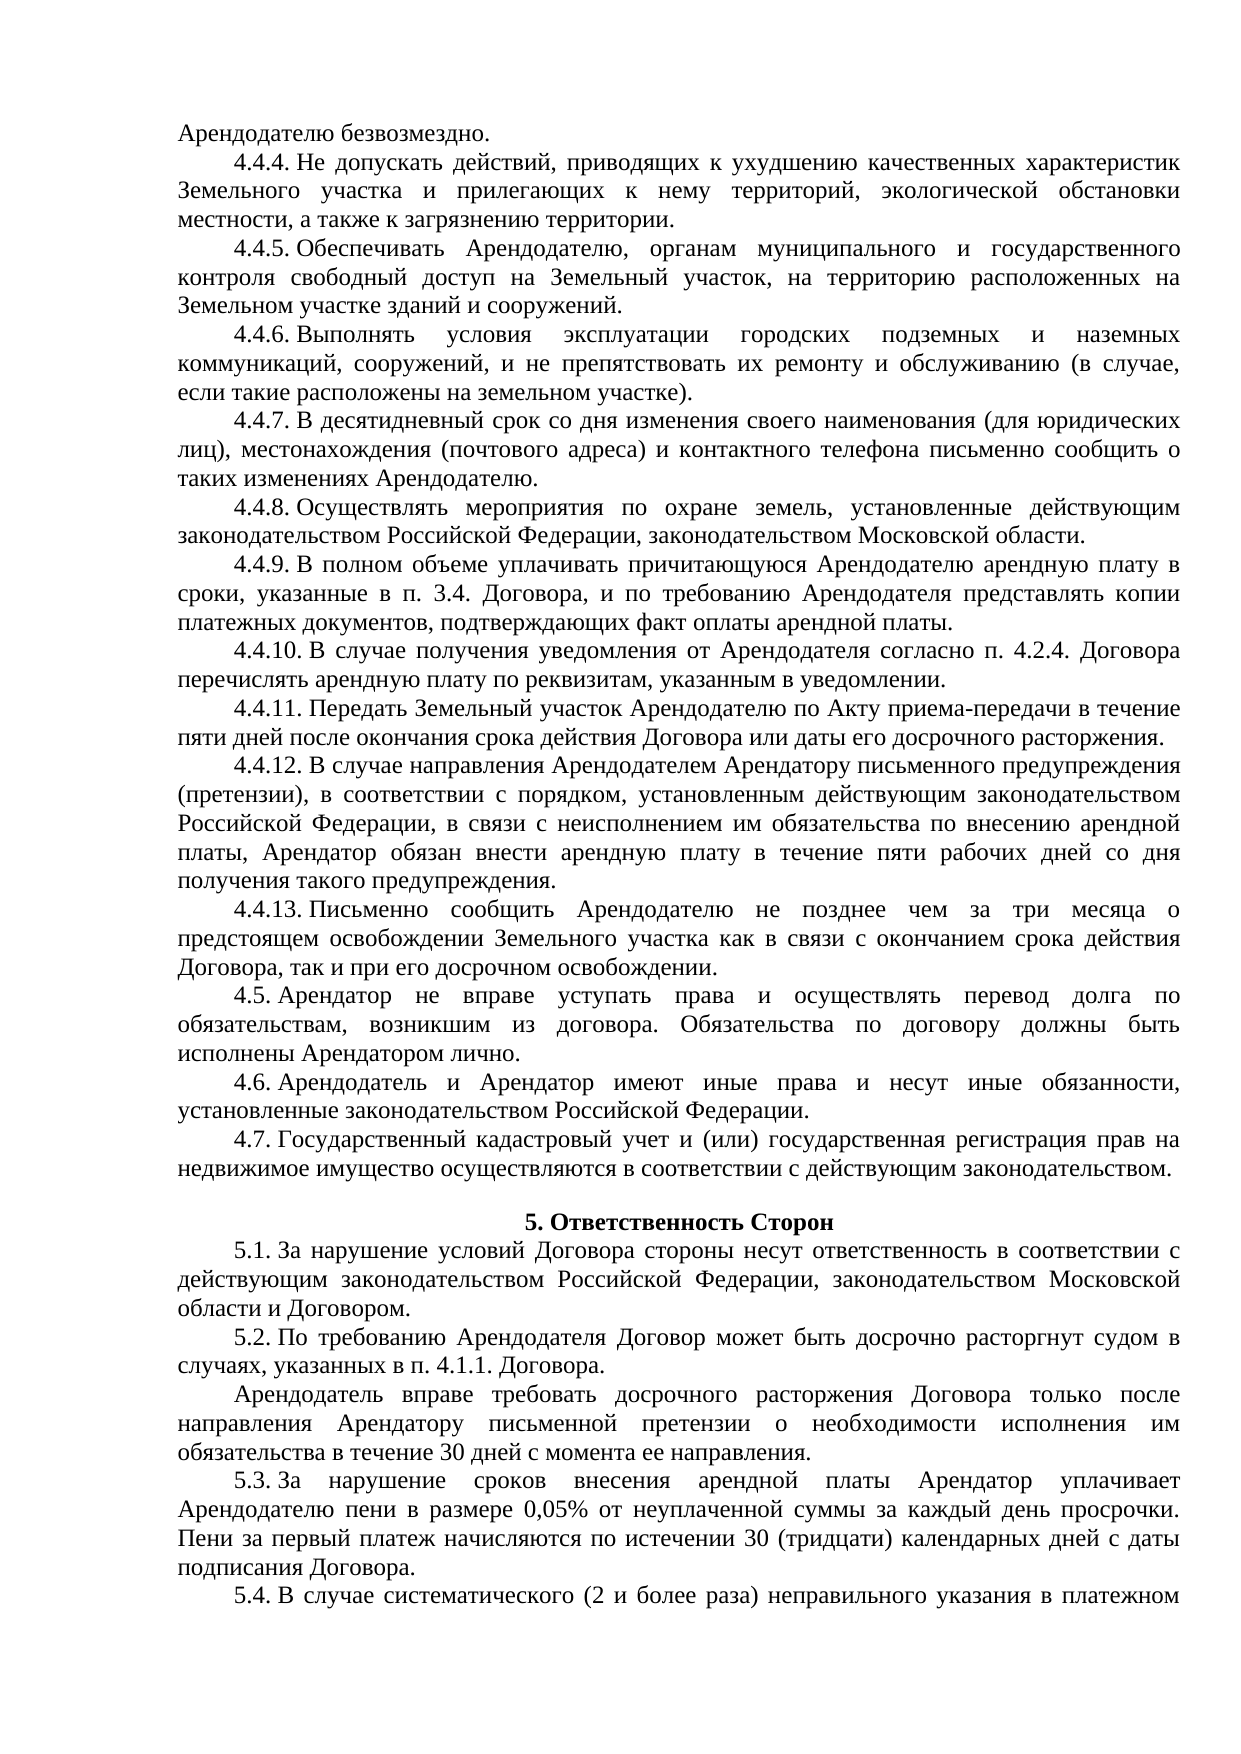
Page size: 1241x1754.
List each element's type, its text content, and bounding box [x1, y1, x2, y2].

text 4.5. Арендатор не вправе уступать права и осуществлять перевод долга по обязательствам, возникшим из договора. Обязательства по договору должны быть исполнены Арендатором лично. [177, 981, 1181, 1067]
text 4.4.10. В случае получения уведомления от Арендодателя согласно п. 4.2.4. Договора перечислять арендную плату по реквизитам, указанным в уведомлении. [177, 636, 1181, 693]
text 4.7. Государственный кадастровый учет и (или) государственная регистрация прав на недвижимое имущество осуществляются в соответствии с действующим законодательством. [177, 1124, 1181, 1182]
text 5.3. За нарушение сроков внесения арендной платы Арендатор уплачивает Арендодателю пени в размере 0,05% от неуплаченной суммы за каждый день просрочки. Пени за первый платеж начисляются по истечении 30 (тридцати) календарных дней с даты подписания Договора. [177, 1466, 1181, 1581]
text 4.4.11. Передать Земельный участок Арендодателю по Акту приема-передачи в течение пяти дней после окончания срока действия Договора или даты его досрочного расторжения. [177, 693, 1181, 751]
text 4.4.4. Не допускать действий, приводящих к ухудшению качественных характеристик Земельного участка и прилегающих к нему территорий, экологической обстановки местности, а также к загрязнению территории. [177, 147, 1181, 233]
text 5.2. По требованию Арендодателя Договор может быть досрочно расторгнут судом в случаях, указанных в п. 4.1.1. Договора. [177, 1322, 1181, 1379]
text 4.4.8. Осуществлять мероприятия по охране земель, установленные действующим законодательством Российской Федерации, законодательством Московской области. [177, 492, 1181, 549]
text 4.4.7. В десятидневный срок со дня изменения своего наименования (для юридических лиц), местонахождения (почтового адреса) и контактного телефона письменно сообщить о таких изменениях Арендодателю. [177, 406, 1181, 492]
text 4.4.13. Письменно сообщить Арендодателю не позднее чем за три месяца о предстоящем освобождении Земельного участка как в связи с окончанием срока действия Договора, так и при его досрочном освобождении. [177, 894, 1181, 981]
text 5.1. За нарушение условий Договора стороны несут ответственность в соответствии с действующим законодательством Российской Федерации, законодательством Московской области и Договором. [177, 1236, 1181, 1322]
text 4.4.9. В полном объеме уплачивать причитающуюся Арендодателю арендную плату в сроки, указанные в п. 3.4. Договора, и по требованию Арендодателя представлять копии платежных документов, подтверждающих факт оплаты арендной платы. [177, 549, 1181, 636]
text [177, 1581, 1181, 1609]
text 4.6. Арендодатель и Арендатор имеют иные права и несут иные обязанности, установленные законодательством Российской Федерации. [177, 1067, 1181, 1124]
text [177, 118, 1181, 147]
text Арендодатель вправе требовать досрочного расторжения Договора только после направления Арендатору письменной претензии о необходимости исполнения им обязательства в течение 30 дней с момента ее направления. [177, 1379, 1181, 1466]
text 4.4.5. Обеспечивать Арендодателю, органам муниципального и государственного контроля свободный доступ на Земельный участок, на территорию расположенных на Земельном участке зданий и сооружений. [177, 233, 1181, 319]
text 4.4.12. В случае направления Арендодателем Арендатору письменного предупреждения (претензии), в соответствии с порядком, установленным действующим законодательством Российской Федерации, в связи с неисполнением им обязательства по внесению арендной платы, Арендатор обязан внести арендную плату в течение пяти рабочих дней со дня получения такого предупреждения. [177, 751, 1181, 894]
text 5. Ответственность Сторон [177, 1207, 1181, 1236]
text 4.4.6. Выполнять условия эксплуатации городских подземных и наземных коммуникаций, сооружений, и не препятствовать их ремонту и обслуживанию (в случае, если такие расположены на земельном участке). [177, 319, 1181, 406]
